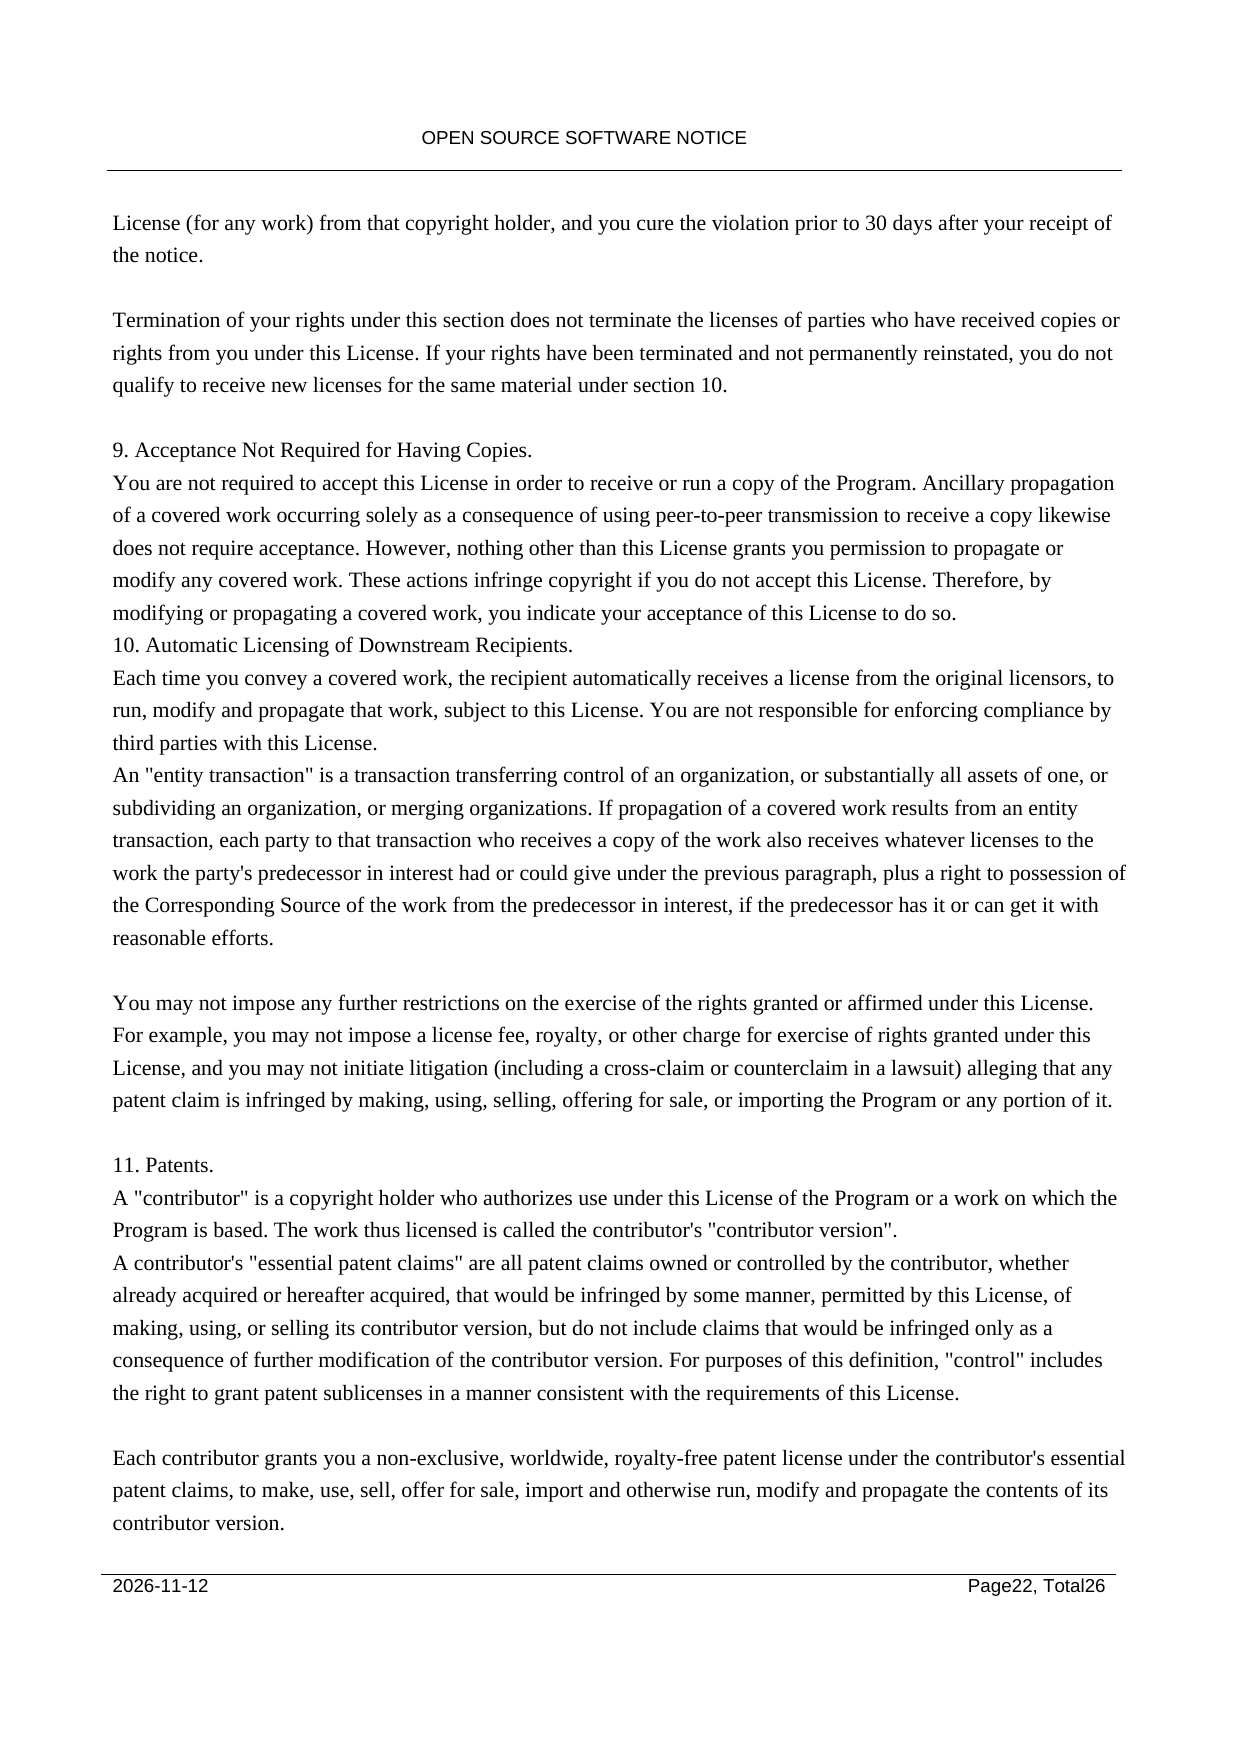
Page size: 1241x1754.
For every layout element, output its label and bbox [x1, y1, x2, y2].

text [112, 206, 1128, 1539]
